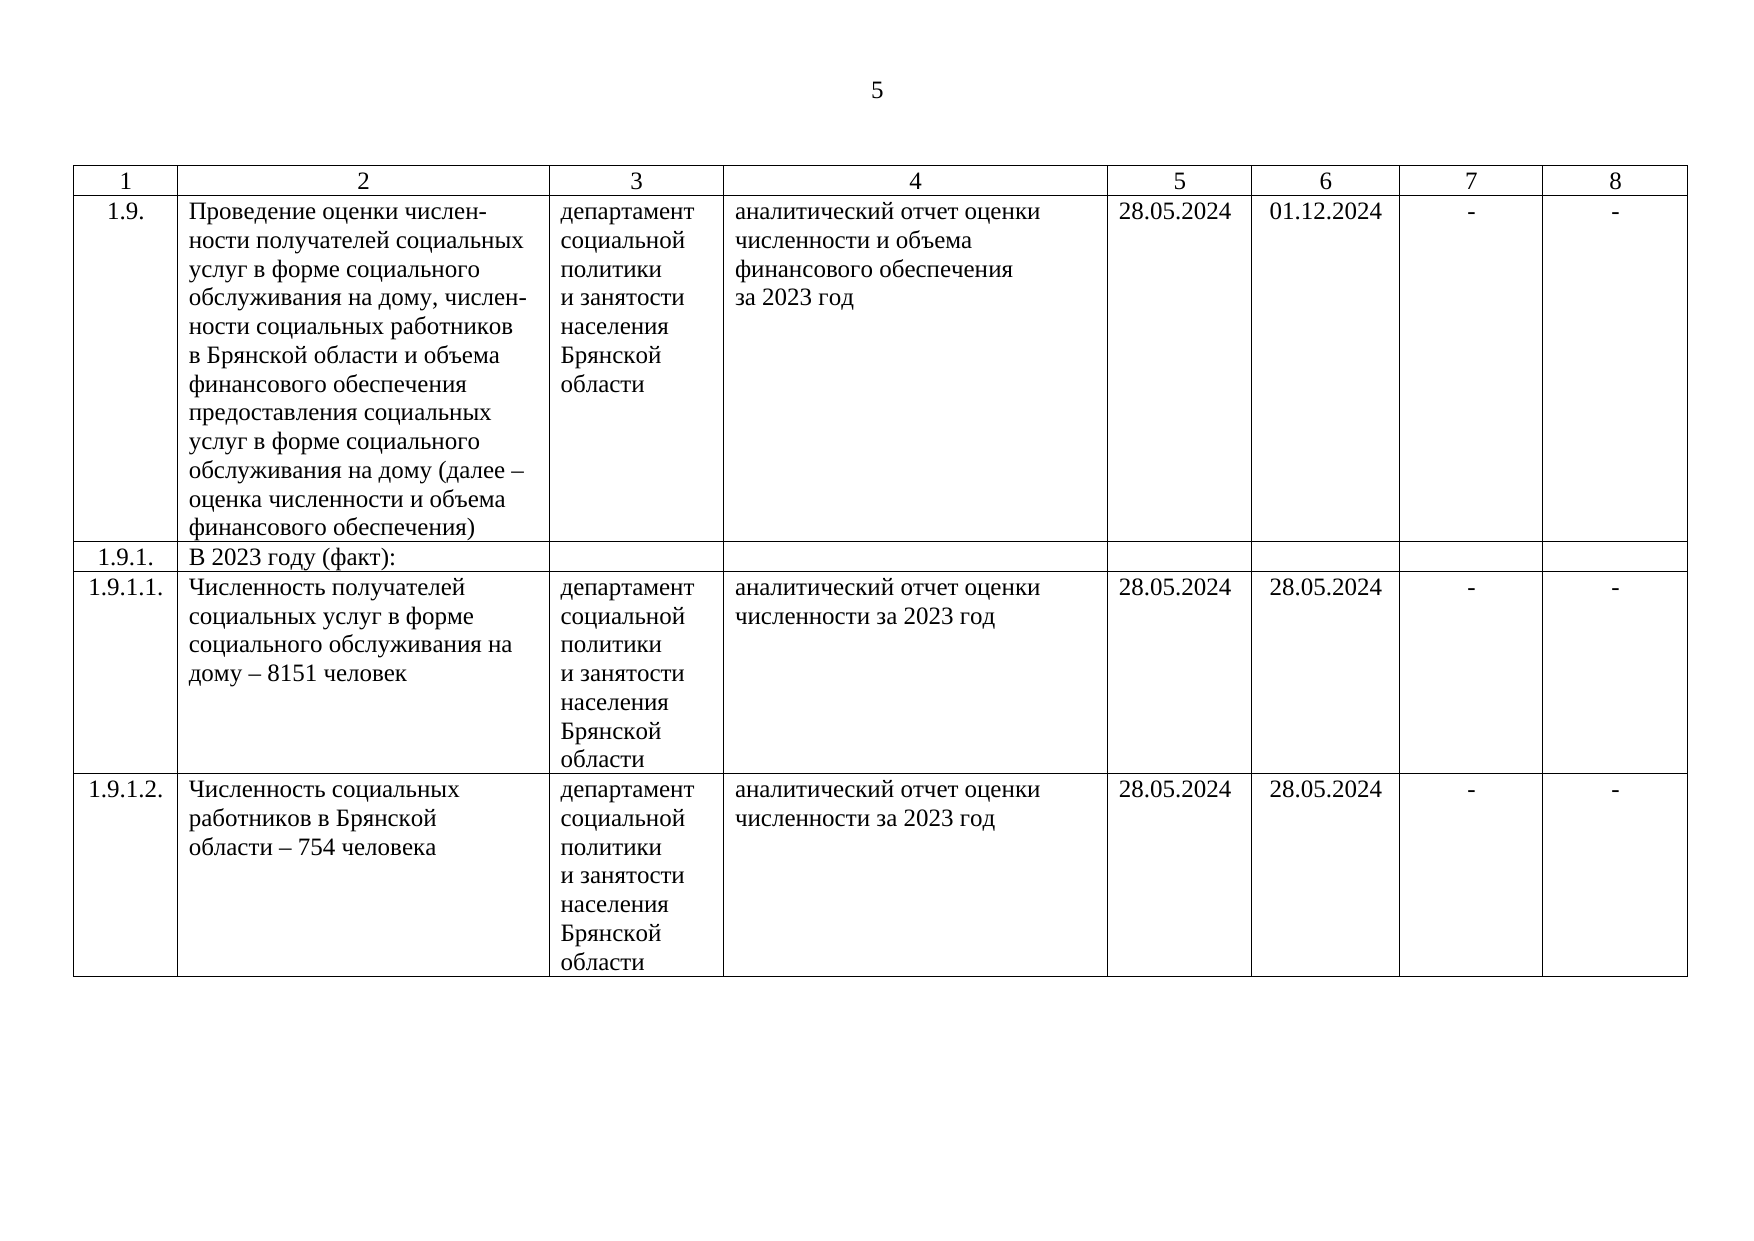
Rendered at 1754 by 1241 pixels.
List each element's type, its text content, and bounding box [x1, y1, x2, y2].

table_header 4 [724, 166, 1107, 195]
table_cell 1.9. [74, 196, 177, 541]
table_cell - [1543, 774, 1687, 976]
table_header 6 [1252, 166, 1399, 195]
table_cell [1252, 542, 1399, 571]
table_cell [1108, 542, 1251, 571]
table_header 7 [1400, 166, 1542, 195]
table_cell - [1400, 774, 1542, 976]
table_header 2 [178, 166, 549, 195]
table_cell аналитический отчет оценки численности за 2023 год [724, 774, 1107, 976]
table_cell департамент социальной политики и занятости населения Брянской области [550, 572, 723, 773]
table_cell [550, 542, 723, 571]
table_cell аналитический отчет оценки численности за 2023 год [724, 572, 1107, 773]
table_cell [550, 774, 723, 976]
table_cell - [1543, 572, 1687, 773]
table_header 8 [1543, 166, 1687, 195]
table_cell 28.05.2024 [1252, 572, 1399, 773]
table_cell 1.9.1. [74, 542, 177, 571]
table_cell 1.9.1.2. [74, 774, 177, 976]
table_cell департамент социальной политики и занятости населения Брянской области [550, 196, 723, 541]
table_cell Численность получателей социальных услуг в форме социального обслуживания на дому – 8151 человек [178, 572, 549, 773]
table_header 5 [1108, 166, 1251, 195]
table_cell [1400, 542, 1542, 571]
table_cell Проведение оценки числен-ности получателей социальных услуг в форме социального обслуживания на дому, числен-ности социальных работников в Брянской области и объема финансового обеспечения предоставления социальных услуг в форме социального обслуживания на дому (далее – оценка численности и объема финансового обеспечения) [178, 196, 549, 541]
table_cell В 2023 году (факт): [178, 542, 549, 571]
table_header 3 [550, 166, 723, 195]
table_cell [724, 542, 1107, 571]
table_cell 01.12.2024 [1252, 196, 1399, 541]
table_cell 28.05.2024 [1108, 196, 1251, 541]
table_cell 1.9.1.1. [74, 572, 177, 773]
table_header 1 [74, 166, 177, 195]
table_cell 28.05.2024 [1252, 774, 1399, 976]
table_cell [1543, 542, 1687, 571]
table_cell Численность социальных работников в Брянской области – 754 человека [178, 774, 549, 976]
table_cell - [1543, 196, 1687, 541]
table_cell 28.05.2024 [1108, 572, 1251, 773]
table_cell - [1400, 572, 1542, 773]
table_cell - [1400, 196, 1542, 541]
table_cell 28.05.2024 [1108, 774, 1251, 976]
table_cell аналитический отчет оценки численности и объема финансового обеспечения за 2023 год [724, 196, 1107, 541]
